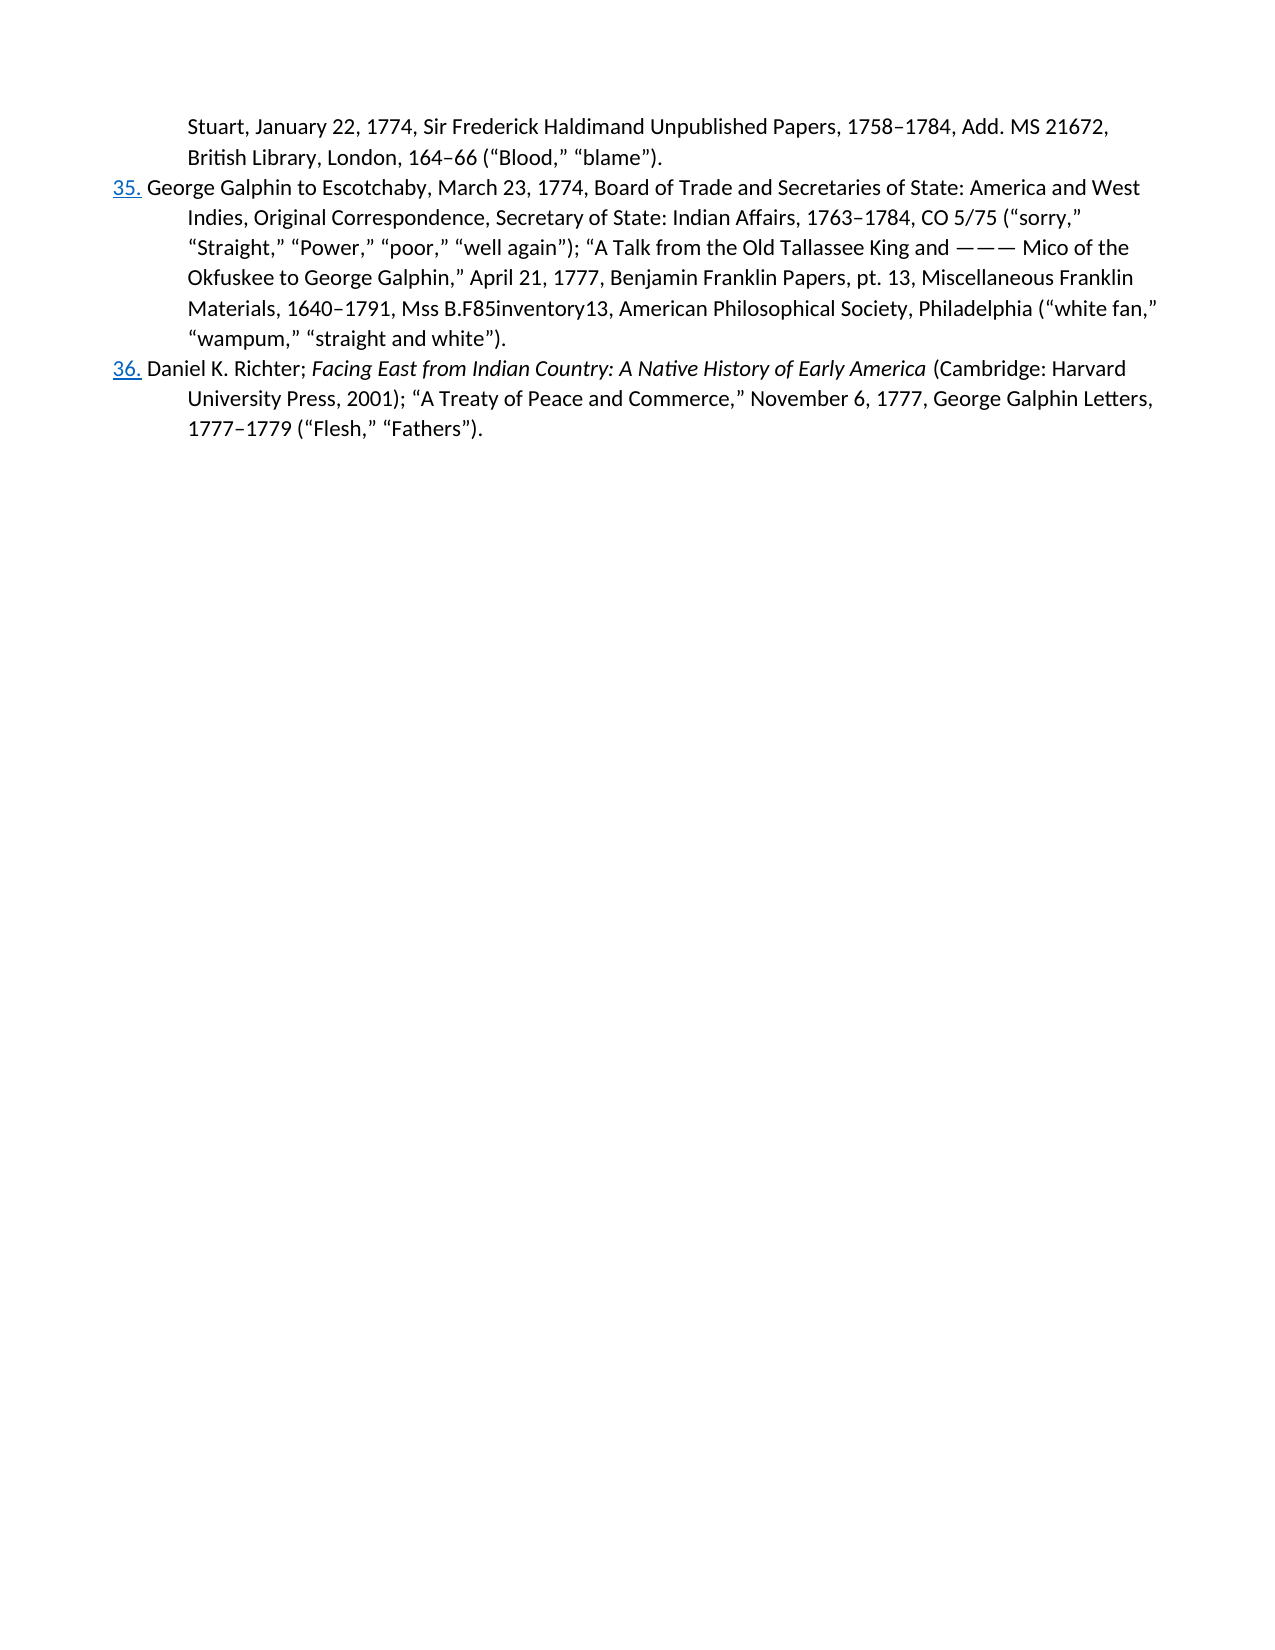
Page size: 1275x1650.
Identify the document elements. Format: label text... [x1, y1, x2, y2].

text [112, 112, 1162, 171]
text 35. George Galphin to Escotchaby, March 23, 1774, Board of Trade and Secretaries of State: America and West Indies, Original Correspondence, Secretary of State: Indian Affairs, 1763–1784, CO 5/75 (“sorry,” “Straight,” “Power,” “poor,” “well again”); “A Talk from the Old Tallassee King and ——— Mico of the Okfuskee to George Galphin,” April 21, 1777, Benjamin Franklin Papers, pt. 13, Miscellaneous Franklin Materials, 1640–1791, Mss B.F85inventory13, American Philosophical Society, Philadelphia (“white fan,” “wampum,” “straight and white”). [112, 173, 1162, 352]
text 36. Daniel K. Richter; Facing East from Indian Country: A Native History of Early America (Cambridge: Harvard University Press, 2001); “A Treaty of Peace and Commerce,” November 6, 1777, George Galphin Letters, 1777–1779 (“Flesh,” “Fathers”). [112, 354, 1162, 443]
